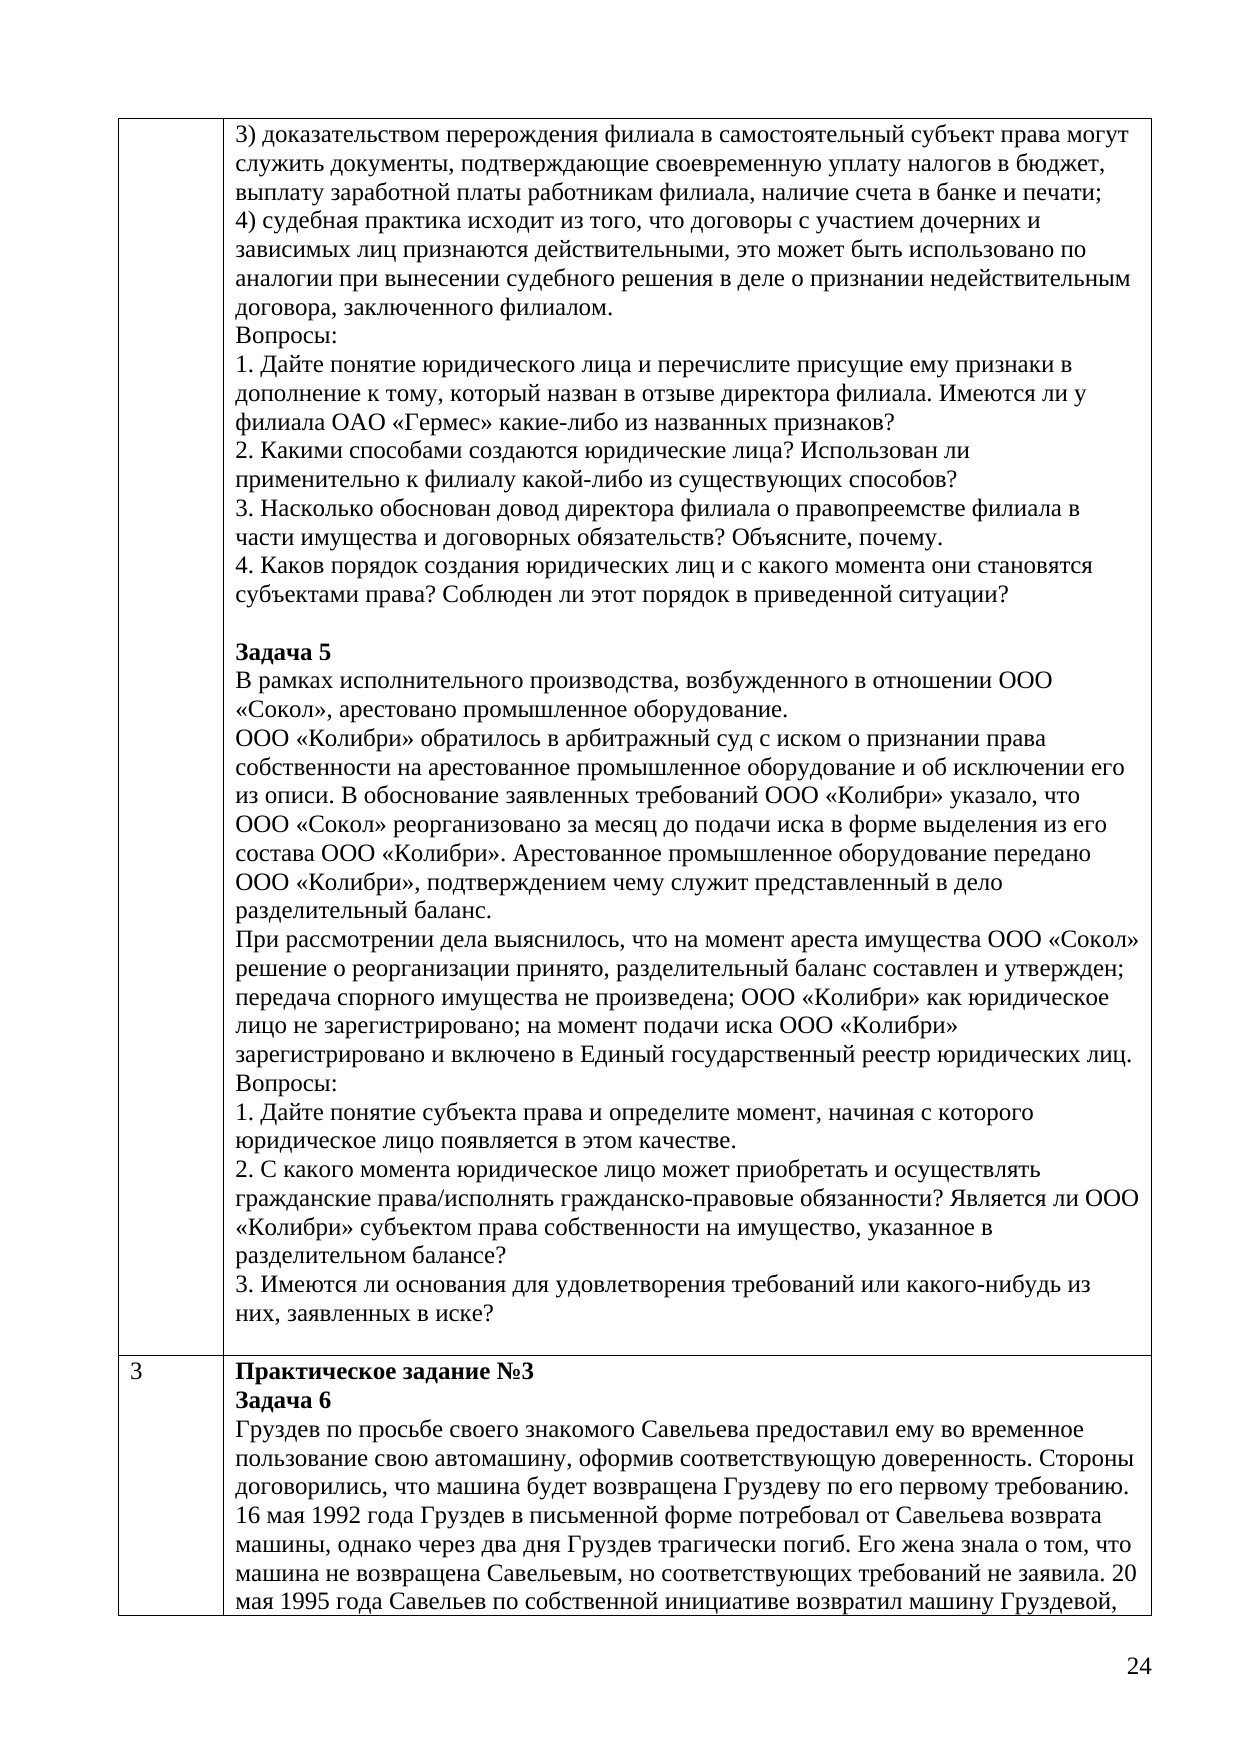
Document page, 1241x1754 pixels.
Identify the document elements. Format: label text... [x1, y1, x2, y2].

table_cell 2 [119, 119, 223, 1355]
table_cell 3 [119, 1356, 223, 1615]
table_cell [224, 1356, 1151, 1615]
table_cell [224, 119, 1151, 1355]
